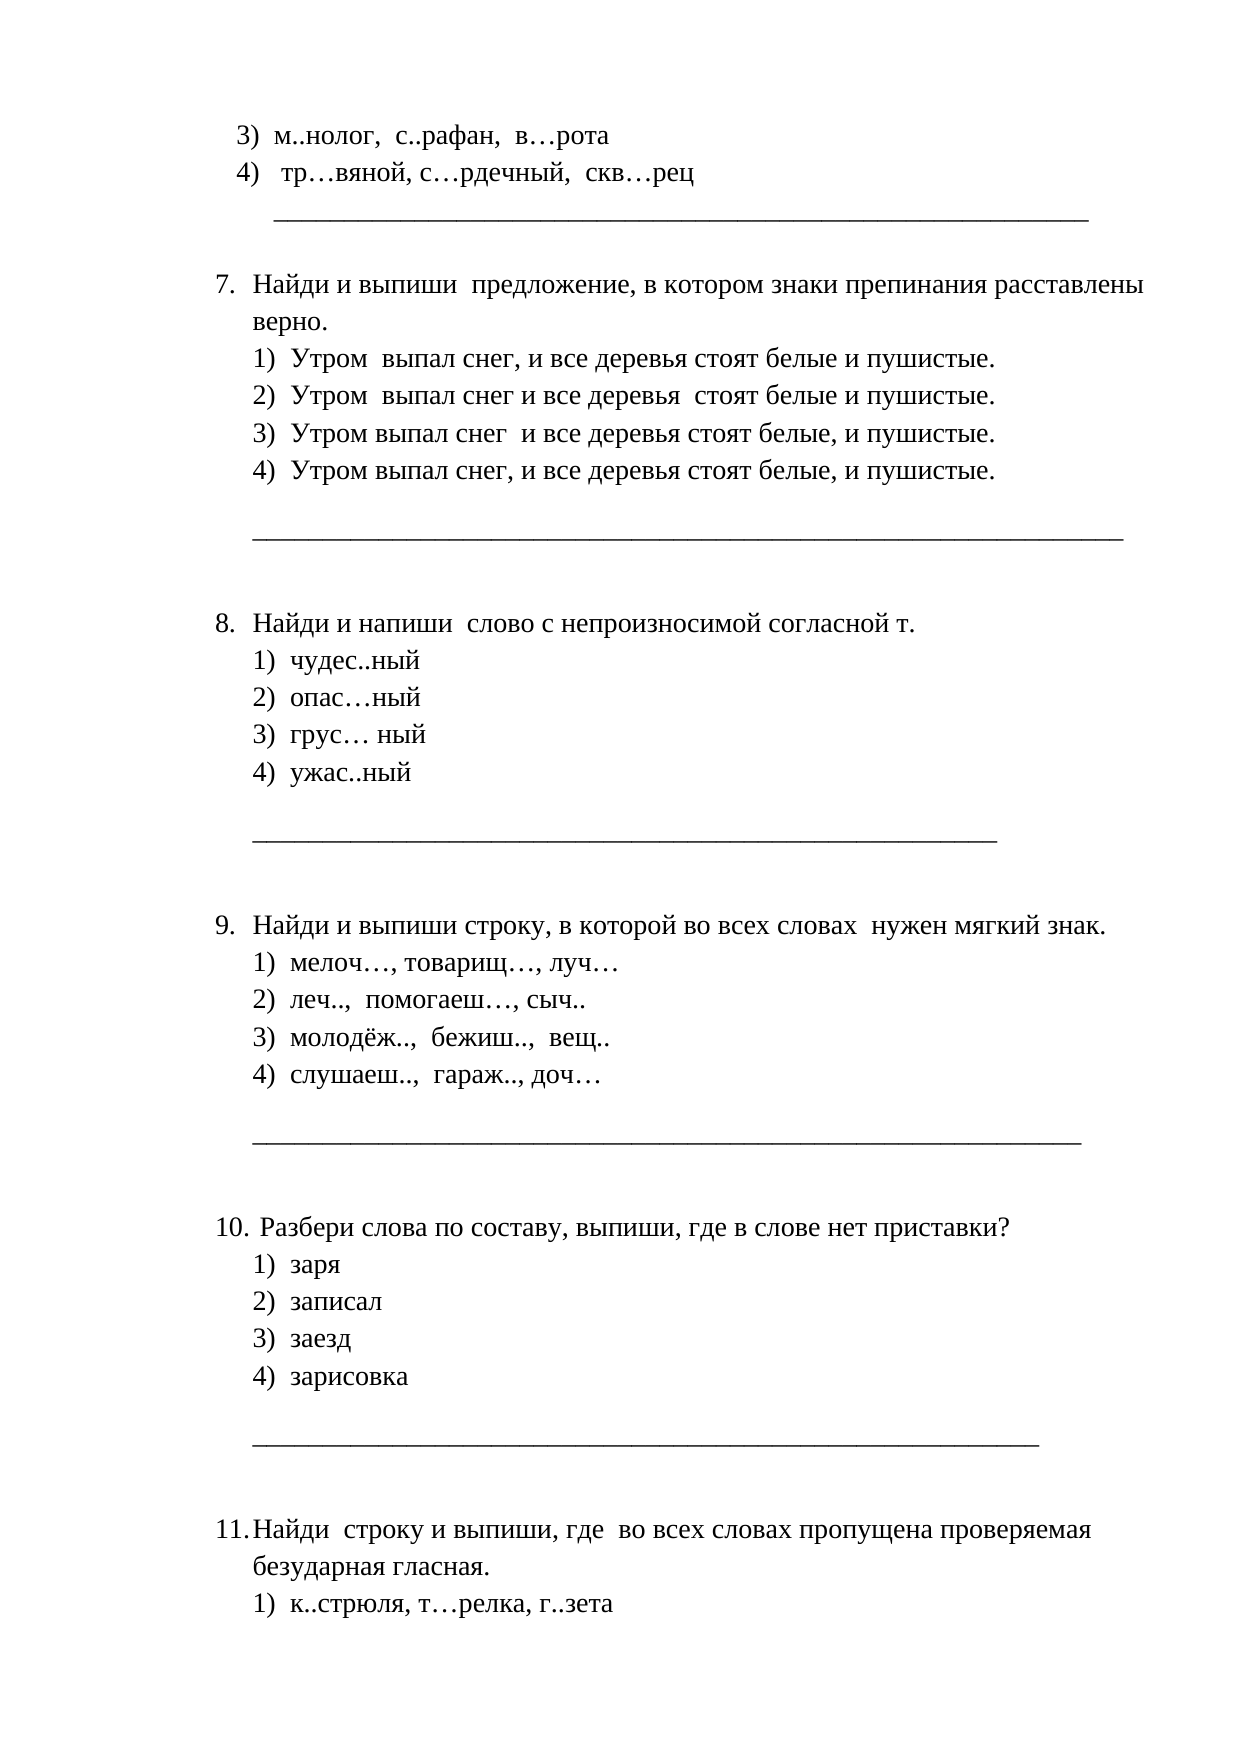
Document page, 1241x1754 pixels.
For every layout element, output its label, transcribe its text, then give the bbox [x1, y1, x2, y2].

list опас…ный [252, 680, 1152, 713]
list леч.., помогаеш…, сыч.. [252, 982, 1152, 1015]
list чудес..ный [252, 643, 1152, 676]
list Разбери слова по составу, выпиши, где в слове нет приставки? [215, 1210, 1152, 1242]
list к..стрюля, т…релка, г..зета [252, 1586, 1152, 1619]
list ужас..ный [252, 755, 1152, 787]
list зарисовка [252, 1359, 1152, 1391]
list Утром выпал снег, и все деревья стоят белые, и пушистые. [252, 453, 1152, 485]
list Утром выпал снег, и все деревья стоят белые и пушистые. [252, 341, 1152, 374]
list Утром выпал снег и все деревья стоят белые, и пушистые. [252, 416, 1152, 448]
list __________________________________________________________ [274, 192, 1152, 225]
list заезд [252, 1322, 1152, 1354]
text _____________________________________________________ [252, 813, 1152, 845]
list Найди строку и выпиши, где во всех словах пропущена проверяемая безударная гласная. [215, 1512, 1152, 1582]
list Найди и напиши слово с непроизносимой согласной т. [215, 606, 1152, 638]
list заря [252, 1247, 1152, 1279]
text ______________________________________________________________ [252, 511, 1152, 543]
text ________________________________________________________ [252, 1417, 1152, 1449]
list Утром выпал снег и все деревья стоят белые и пушистые. [252, 378, 1152, 411]
list записал [252, 1284, 1152, 1317]
list мелоч…, товарищ…, луч… [252, 945, 1152, 978]
list слушаеш.., гараж.., доч… [252, 1057, 1152, 1089]
list грус… ный [252, 718, 1152, 750]
text ___________________________________________________________ [252, 1115, 1152, 1147]
list Найди и выпиши строку, в которой во всех словах нужен мягкий знак. [215, 908, 1152, 940]
list м..нолог, с..рафан, в…рота [236, 118, 1152, 151]
list молодёж.., бежиш.., вещ.. [252, 1019, 1152, 1052]
list Найди и выпиши предложение, в котором знаки препинания расставлены верно. [215, 267, 1152, 336]
list тр…вяной, с…рдечный, скв…рец [236, 155, 1152, 188]
